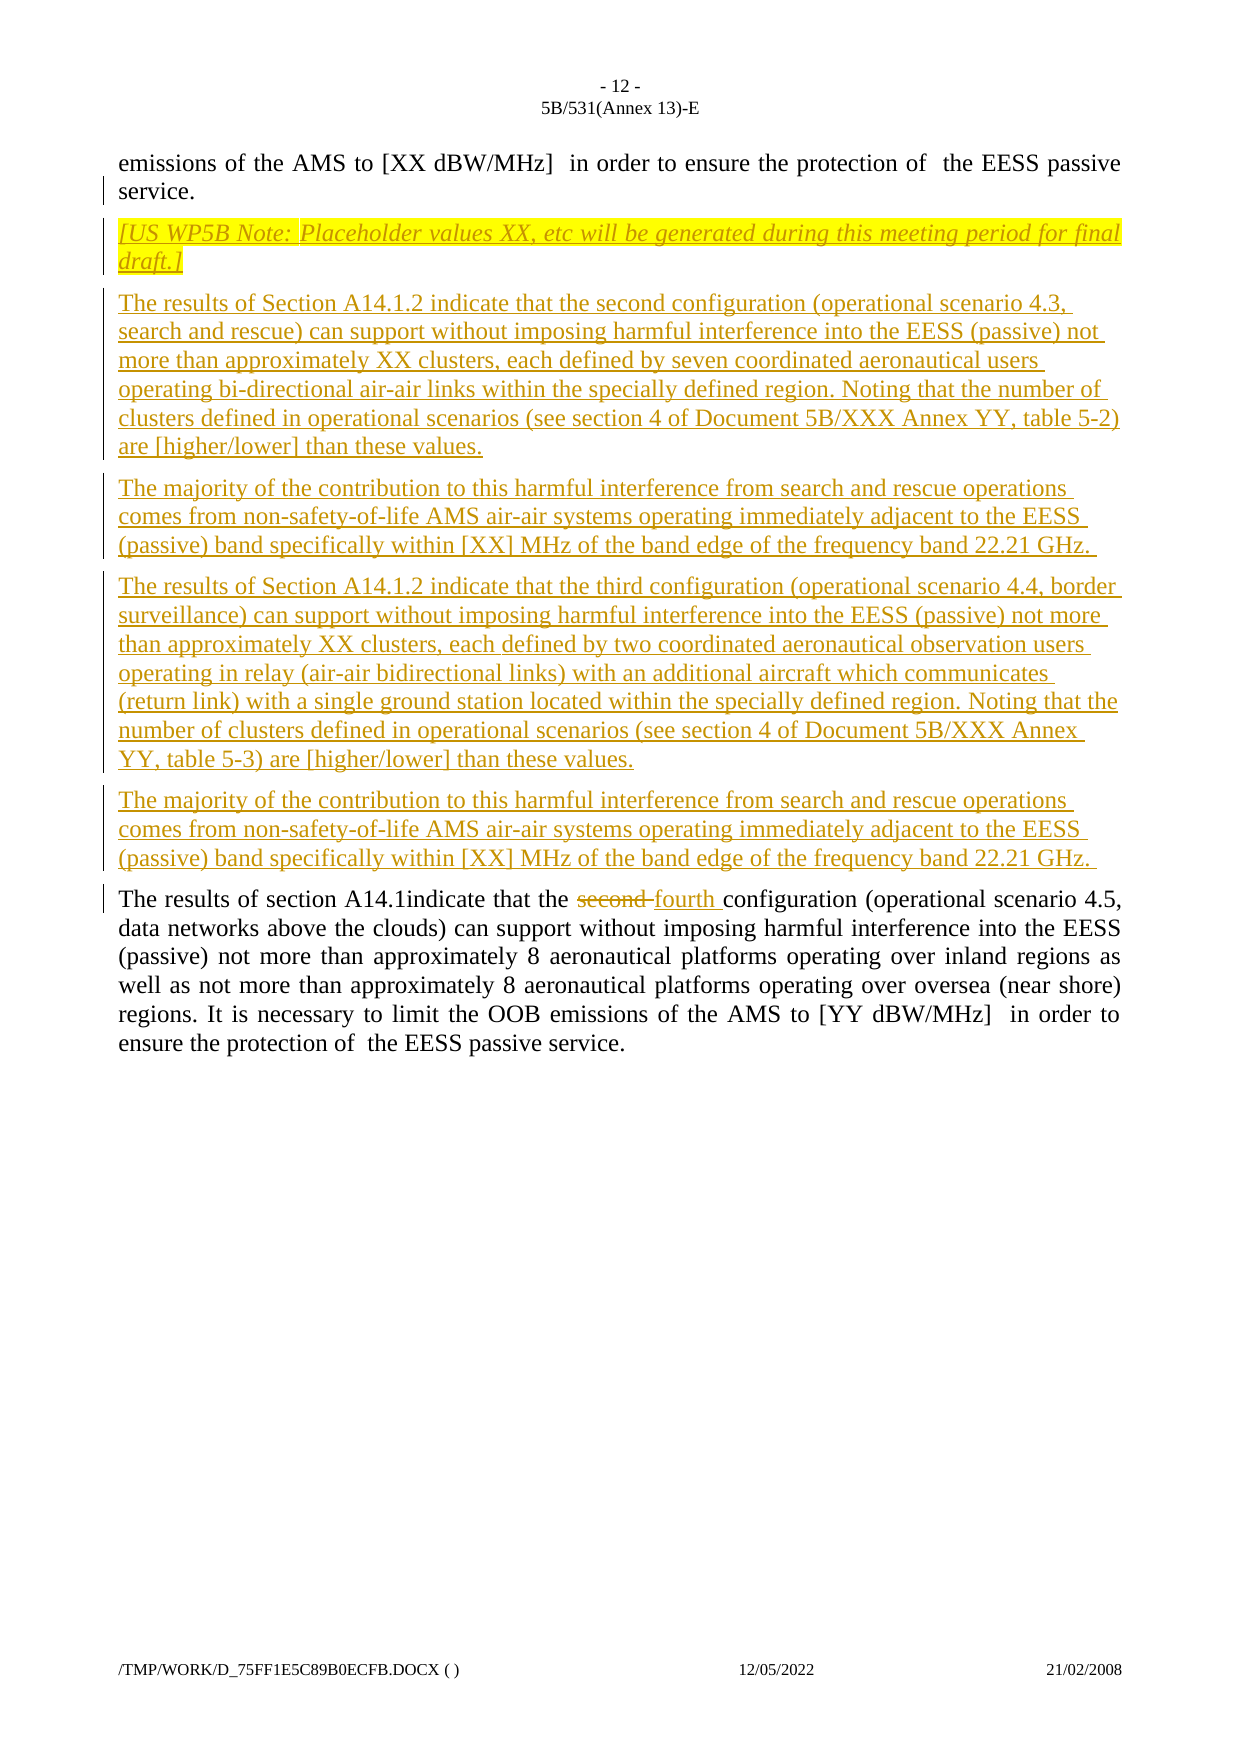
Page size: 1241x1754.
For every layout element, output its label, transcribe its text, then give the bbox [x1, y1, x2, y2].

text The results of section A14.1indicate that the configuration (operational scenario 4.5, data networks above the clouds) can support without imposing harmful interference into the EESS (passive) not more than approximately 8 aeronautical platforms operating over inland regions as well as not more than approximately 8 aeronautical platforms operating over oversea (near shore) regions. It is necessary to limit the OOB emissions of the AMS to [YY dBW/MHz] in order to ensure the protection of the EESS passive service. [118, 884, 1122, 1056]
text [118, 148, 1122, 205]
